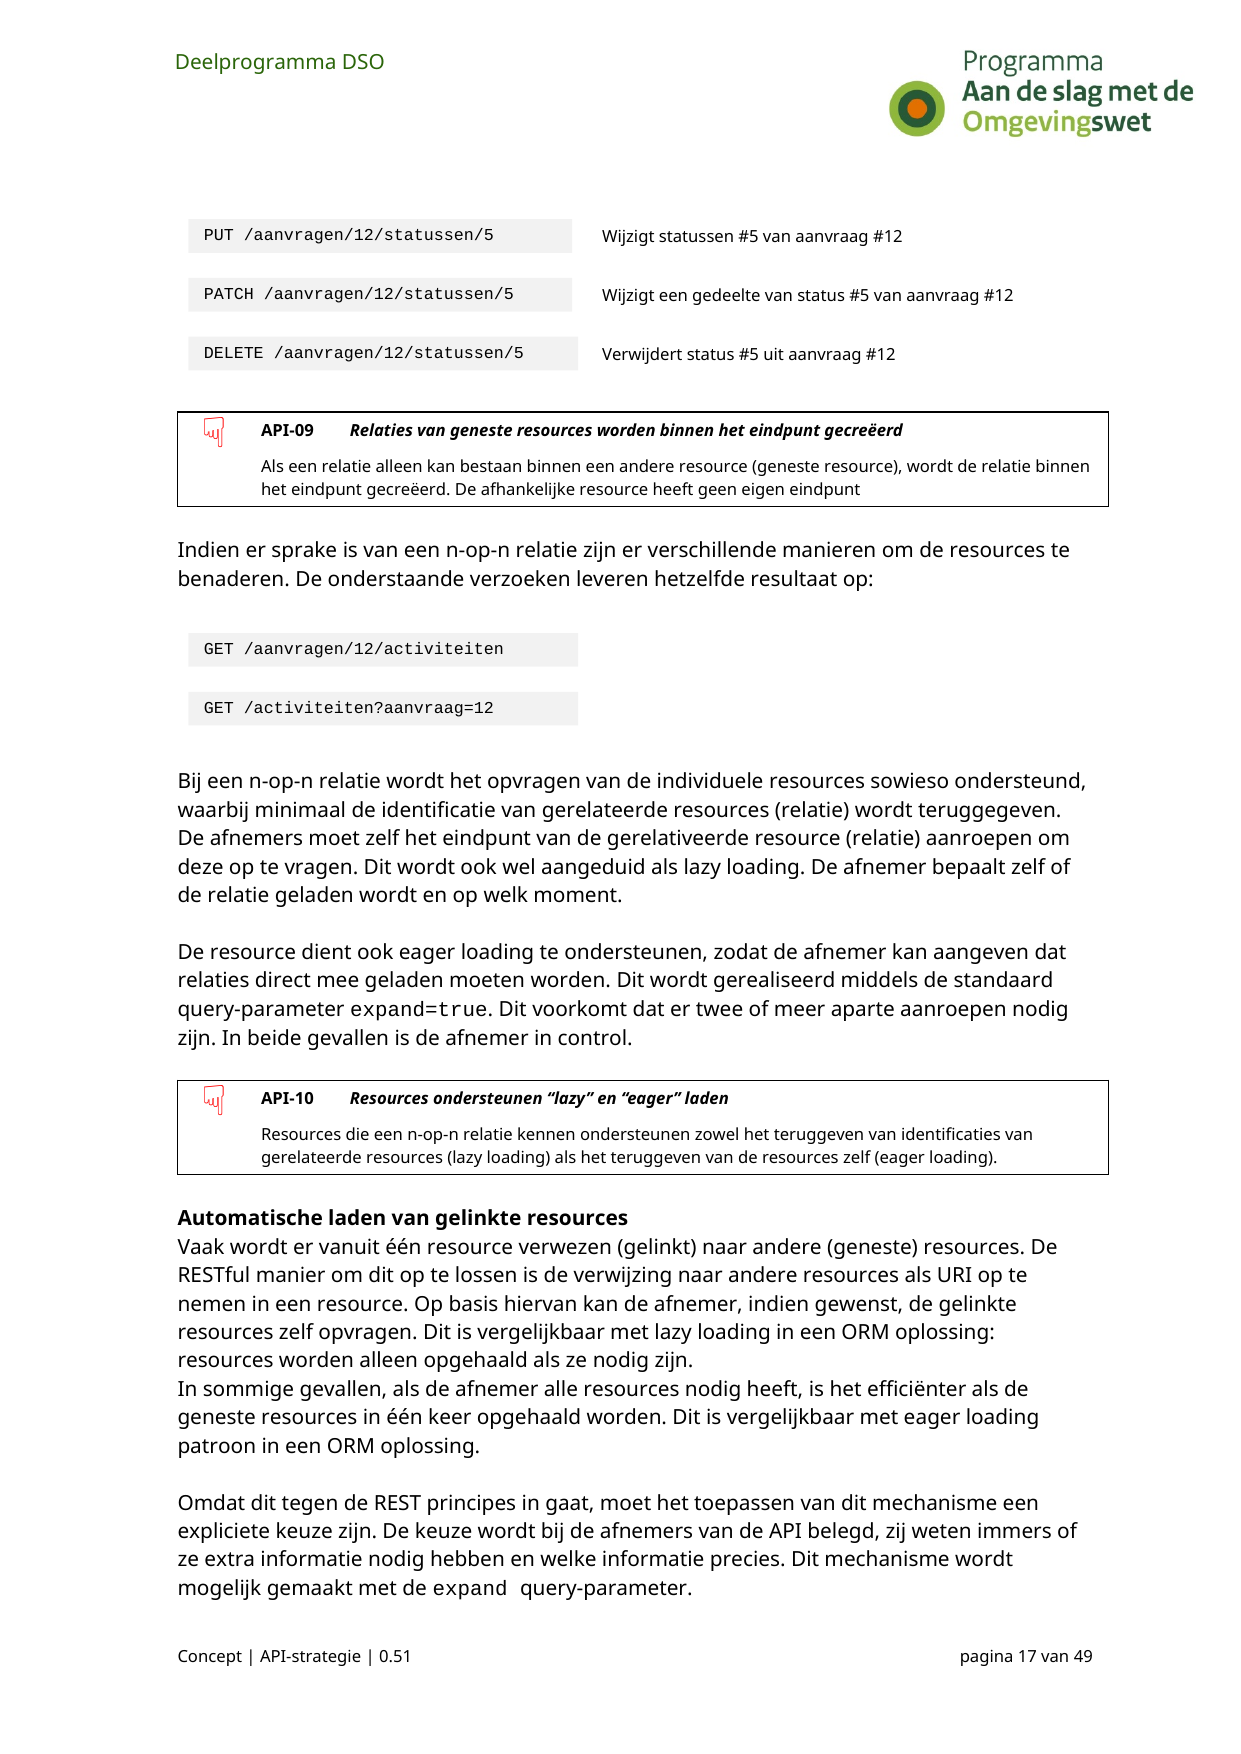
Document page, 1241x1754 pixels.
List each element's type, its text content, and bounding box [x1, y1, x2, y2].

table_cell [177, 324, 591, 383]
table_cell Wijzigt een gedeelte van status #5 van aanvraag #12 [591, 266, 1107, 324]
table_cell Verwijdert status #5 uit aanvraag #12 [591, 324, 1107, 383]
text De resource dient ook eager loading te ondersteunen, zodat de afnemer kan aangeven dat relaties direct mee geladen moeten worden. Dit wordt gerealiseerd middels de standaard query-parameter expand=true. Dit voorkomt dat er twee of meer aparte aanroepen nodig zijn. In beide gevallen is de afnemer in control. [177, 937, 1092, 1051]
table_cell Resources die een n-op-n relatie kennen ondersteunen zowel het teruggeven van identificaties van gerelateerde resources (lazy loading) als het teruggeven van de resources zelf (eager loading). [250, 1115, 1108, 1174]
table_cell Wijzigt statussen #5 van aanvraag #12 [591, 207, 1107, 266]
table_header Resources ondersteunen “lazy” en “eager” laden [250, 1081, 1108, 1115]
table_header [177, 621, 672, 679]
table_header [178, 413, 249, 506]
table_cell [177, 207, 591, 266]
text Vaak wordt er vanuit één resource verwezen (gelinkt) naar andere (geneste) resources. De RESTful manier om dit op te lossen is de verwijzing naar andere resources als URI op te nemen in een resource. Op basis hiervan kan de afnemer, indien gewenst, de gelinkte resources zelf opvragen. Dit is vergelijkbaar met lazy loading in een ORM oplossing: resources worden alleen opgehaald als ze nodig zijn. [177, 1232, 1092, 1374]
text Indien er sprake is van een n-op-n relatie zijn er verschillende manieren om de resources te benaderen. De onderstaande verzoeken leveren hetzelfde resultaat op: [177, 535, 1092, 592]
table_header Relaties van geneste resources worden binnen het eindpunt gecreëerd [250, 413, 1108, 447]
text In sommige gevallen, als de afnemer alle resources nodig heeft, is het efficiënter als de geneste resources in één keer opgehaald worden. Dit is vergelijkbaar met eager loading patroon in een ORM oplossing. [177, 1374, 1092, 1459]
table_cell Als een relatie alleen kan bestaan binnen een andere resource (geneste resource), wordt de relatie binnen het eindpunt gecreëerd. De afhankelijke resource heeft geen eigen eindpunt [250, 447, 1108, 506]
picture [866, 27, 1219, 160]
table_cell [177, 679, 672, 738]
text Automatische laden van gelinkte resources [177, 1203, 1092, 1232]
table_header [178, 1081, 249, 1174]
table_cell [177, 266, 591, 324]
text Bij een n-op-n relatie wordt het opvragen van de individuele resources sowieso ondersteund, waarbij minimaal de identificatie van gerelateerde resources (relatie) wordt teruggegeven. De afnemers moet zelf het eindpunt van de gerelativeerde resource (relatie) aanroepen om deze op te vragen. Dit wordt ook wel aangeduid als lazy loading. De afnemer bepaalt zelf of de relatie geladen wordt en op welk moment. [177, 767, 1092, 909]
text Omdat dit tegen de REST principes in gaat, moet het toepassen van dit mechanisme een expliciete keuze zijn. De keuze wordt bij de afnemers van de API belegd, zij weten immers of ze extra informatie nodig hebben en welke informatie precies. Dit mechanisme wordt mogelijk gemaakt met de expand query-parameter. [177, 1488, 1092, 1602]
